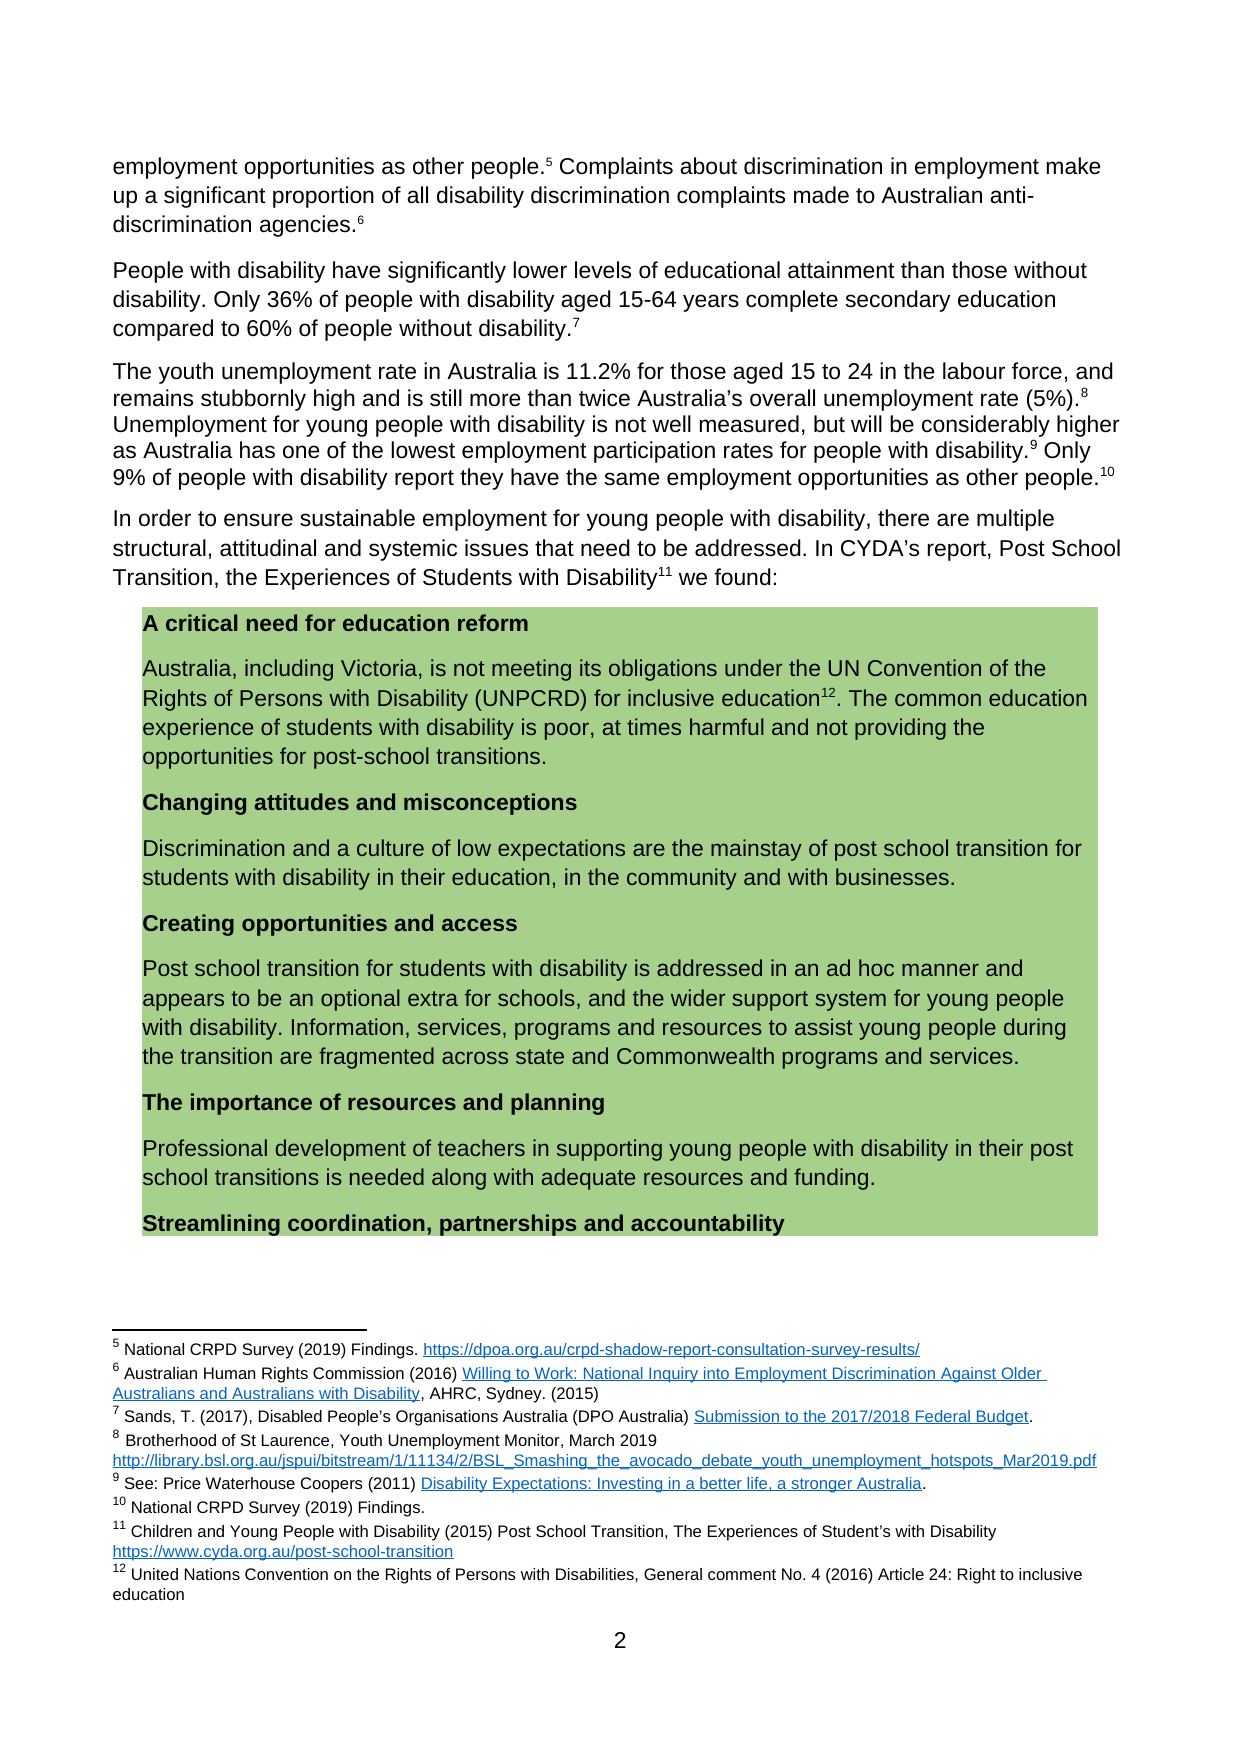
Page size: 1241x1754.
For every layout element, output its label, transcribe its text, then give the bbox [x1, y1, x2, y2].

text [112, 150, 1128, 237]
text A critical need for education reform [142, 607, 1098, 636]
text Streamlining coordination, partnerships and accountability [142, 1207, 1098, 1236]
text The youth unemployment rate in Australia is 11.2% for those aged 15 to 24 in the labour force, and remains stubbornly high and is still more than twice Australia’s overall unemployment rate (5%). Unemployment for young people with disability is not well measured, but will be considerably higher as Australia has one of the lowest employment participation rates for people with disability. Only 9% of people with disability report they have the same employment opportunities as other people. [112, 358, 1128, 490]
text In order to ensure sustainable employment for young people with disability, there are multiple structural, attitudinal and systemic issues that need to be addressed. In CYDA’s report, Post School Transition, the Experiences of Students with Disability we found: [112, 503, 1128, 590]
text People with disability have significantly lower levels of educational attainment than those without disability. Only 36% of people with disability aged 15-64 years complete secondary education compared to 60% of people without disability. [112, 254, 1128, 342]
text Creating opportunities and access [142, 907, 1098, 936]
text Post school transition for students with disability is addressed in an ad hoc manner and appears to be an optional extra for schools, and the wider support system for young people with disability. Information, services, programs and resources to assist young people during the transition are fragmented across state and Commonwealth programs and services. [142, 953, 1098, 1069]
text The importance of resources and planning [142, 1086, 1098, 1115]
text Australia, including Victoria, is not meeting its obligations under the UN Convention of the Rights of Persons with Disability (UNPCRD) for inclusive education. The common education experience of students with disability is poor, at times harmful and not providing the opportunities for post-school transitions. [142, 653, 1098, 769]
text Professional development of teachers in supporting young people with disability in their post school transitions is needed along with adequate resources and funding. [142, 1132, 1098, 1190]
text Changing attitudes and misconceptions [142, 786, 1098, 815]
text Discrimination and a culture of low expectations are the mainstay of post school transition for students with disability in their education, in the community and with businesses. [142, 832, 1098, 890]
